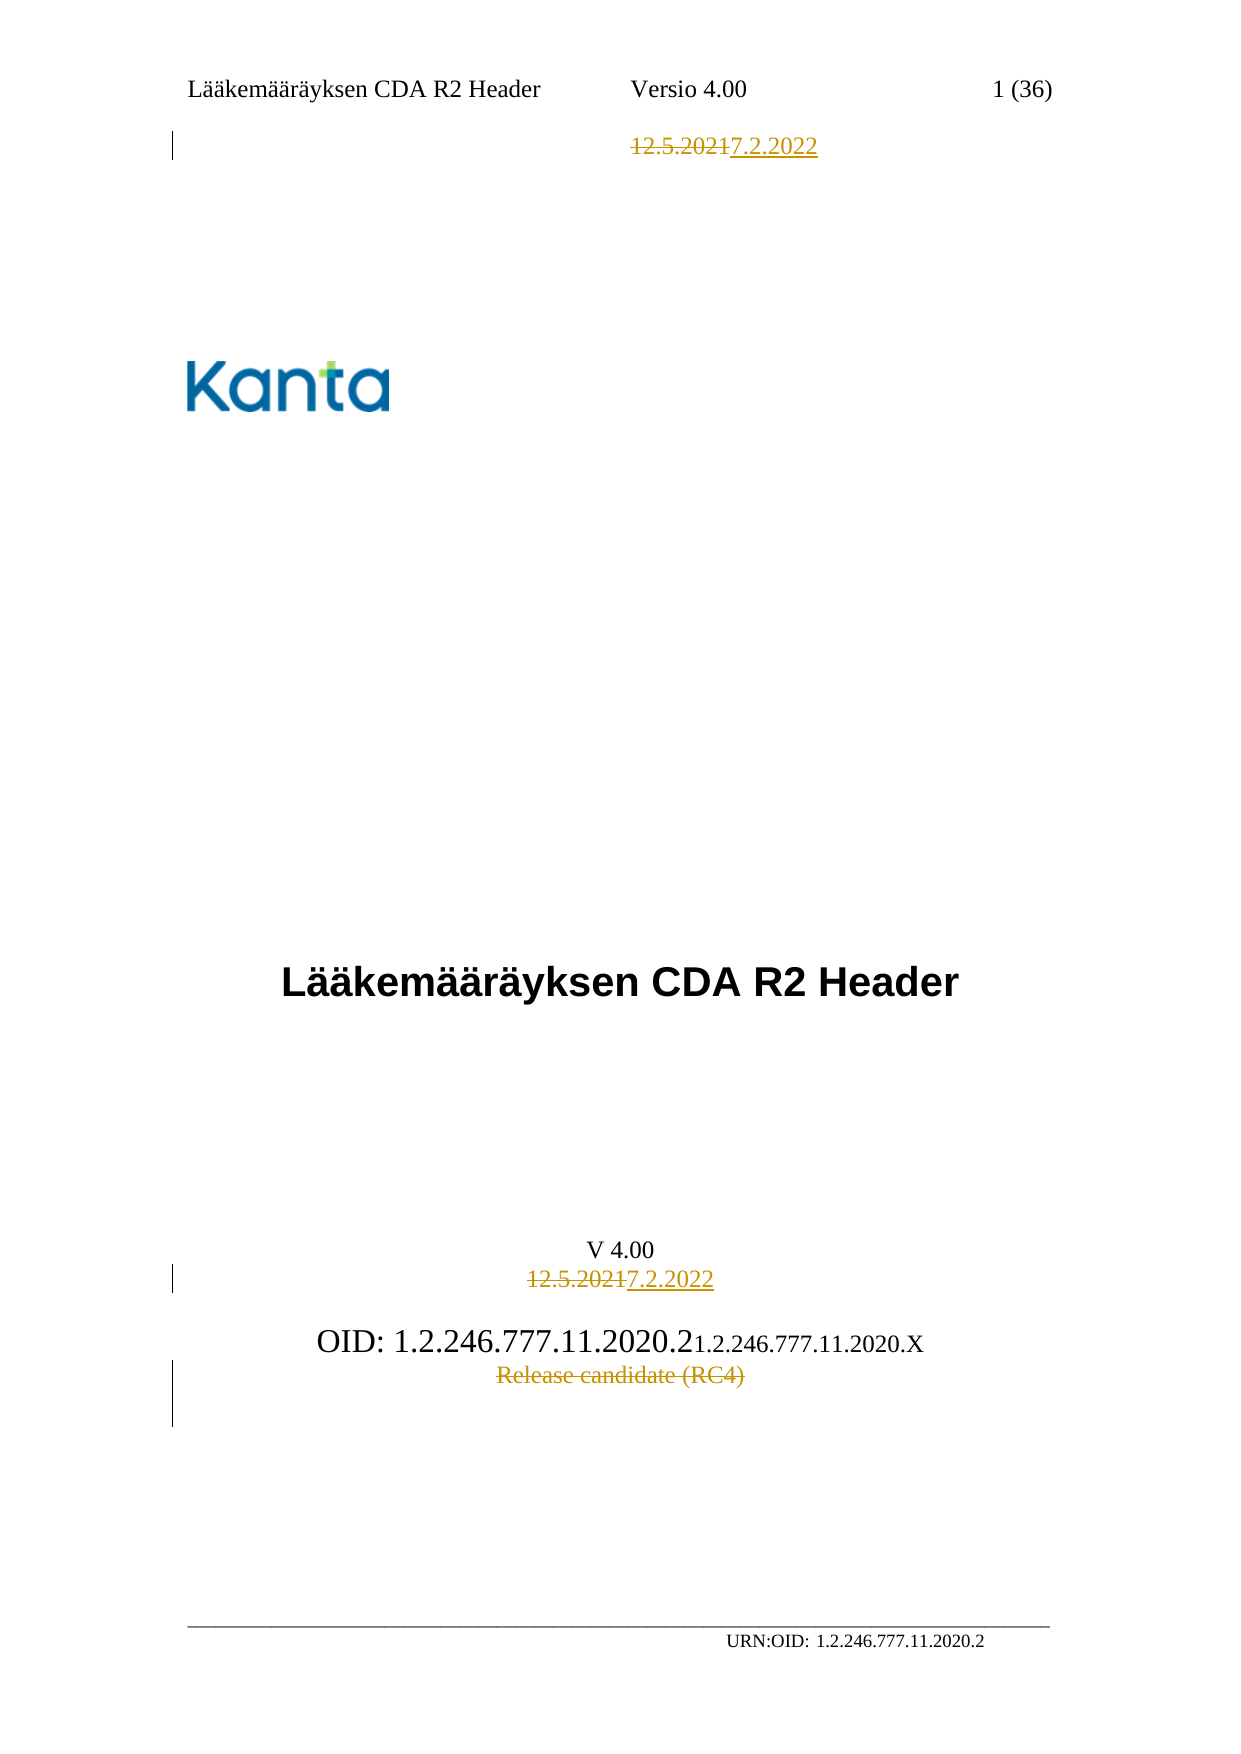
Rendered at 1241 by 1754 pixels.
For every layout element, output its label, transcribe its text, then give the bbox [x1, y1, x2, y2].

text Lääkemääräyksen CDA R2 Header [187, 958, 1053, 1006]
text V 4.00 [187, 1236, 1053, 1264]
picture [187, 361, 389, 412]
text OID: 1.2.246.777.11.2020.2 [187, 1322, 1053, 1360]
